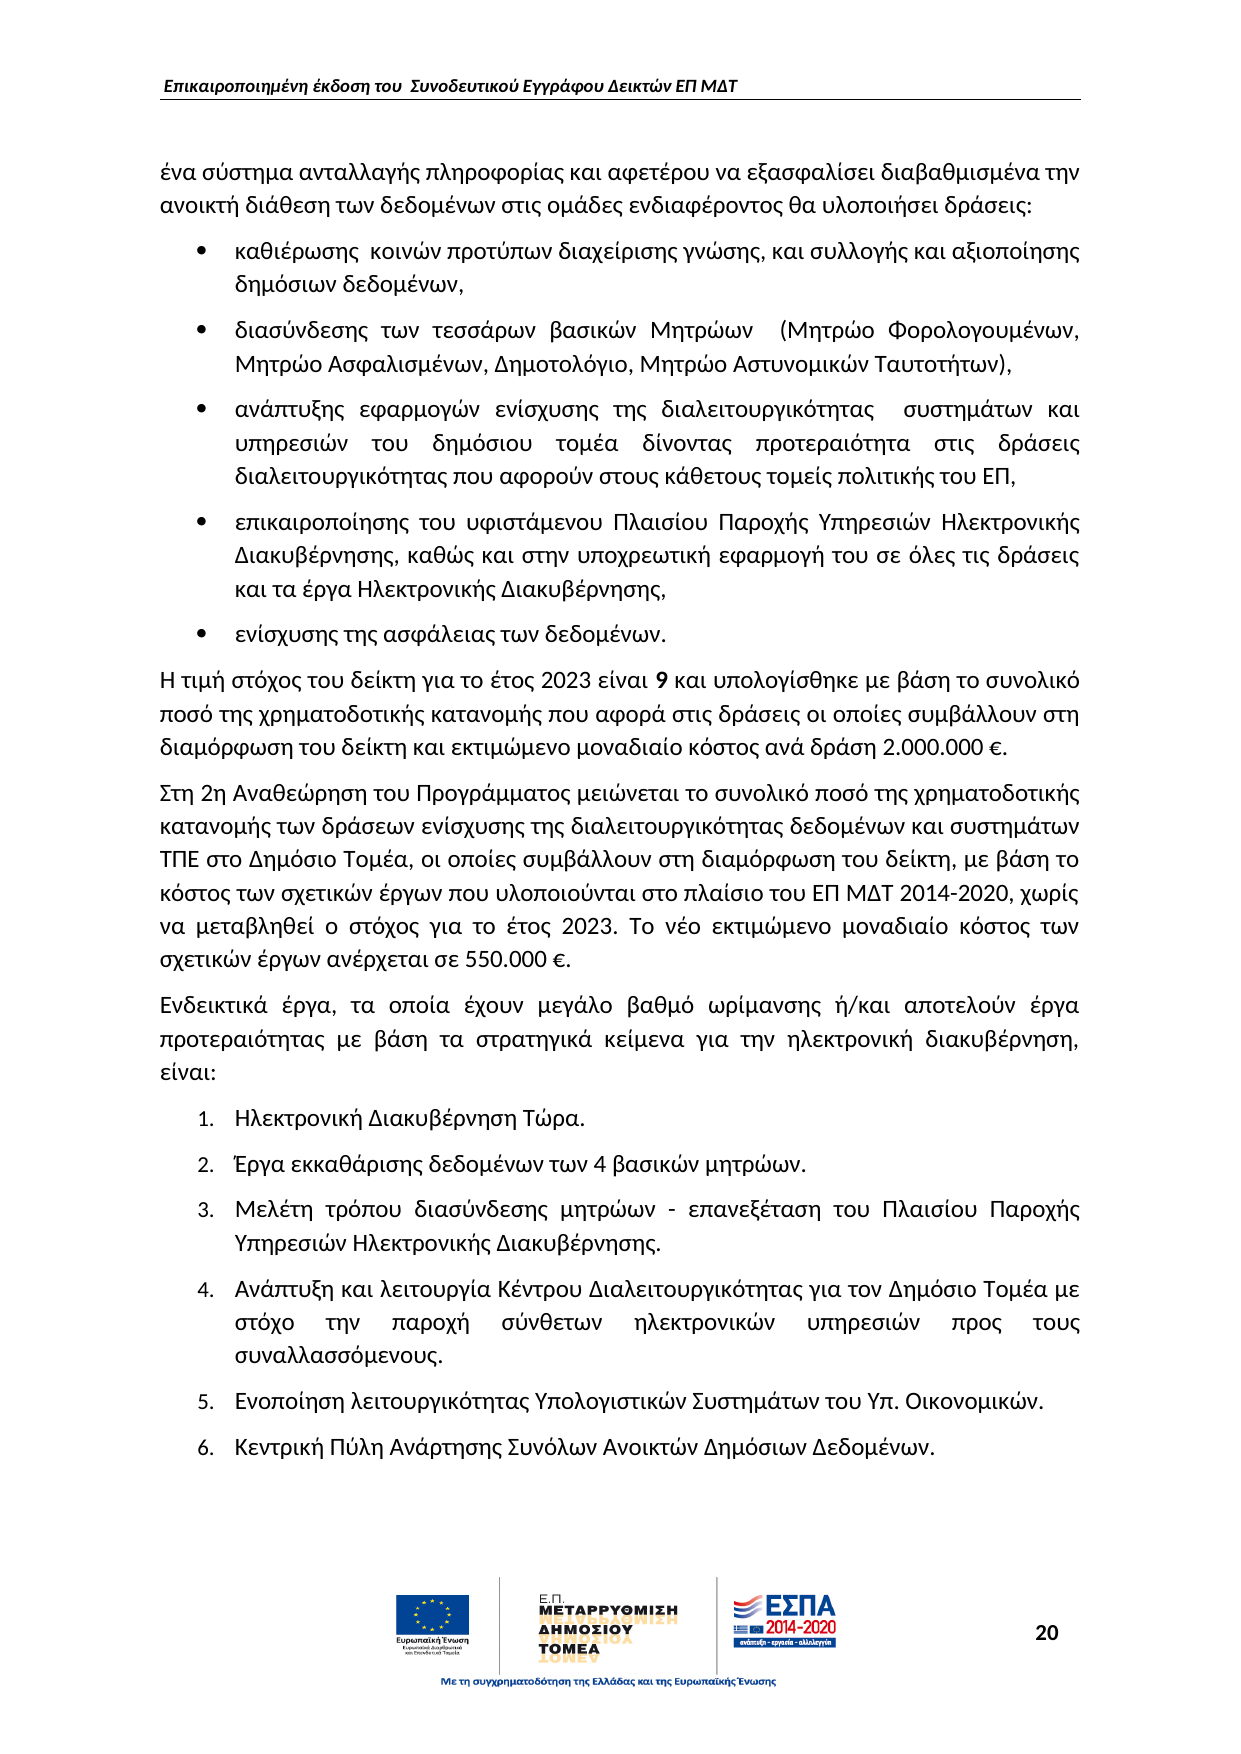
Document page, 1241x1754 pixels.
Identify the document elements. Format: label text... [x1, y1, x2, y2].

list Κεντρική Πύλη Ανάρτησης Συνόλων Ανοικτών Δημόσιων Δεδομένων. [197, 1428, 1081, 1462]
list διασύνδεσης των τεσσάρων βασικών Μητρώων (Μητρώο Φορολογουμένων, Μητρώο Ασφαλισμένων, Δημοτολόγιο, Μητρώο Αστυνομικών Ταυτοτήτων), [197, 312, 1081, 378]
text Η τιμή στόχος του δείκτη για το έτος 2023 είναι 9 και υπολογίσθηκε με βάση το συνολικό ποσό της χρηματοδοτικής κατανομής που αφορά στις δράσεις οι οποίες συμβάλλουν στη διαμόρφωση του δείκτη και εκτιμώμενο μοναδιαίο κόστος ανά δράση 2.000.000 €. [159, 662, 1081, 762]
list Ανάπτυξη και λειτουργία Κέντρου Διαλειτουργικότητας για τον Δημόσιο Τομέα με στόχο την παροχή σύνθετων ηλεκτρονικών υπηρεσιών προς τους συναλλασσόμενους. [197, 1270, 1081, 1370]
list Ενοποίηση λειτουργικότητας Υπολογιστικών Συστημάτων του Υπ. Οικονομικών. [197, 1382, 1081, 1416]
text Στη 2η Αναθεώρηση του Προγράμματος μειώνεται το συνολικό ποσό της χρηματοδοτικής κατανομής των δράσεων ενίσχυσης της διαλειτουργικότητας δεδομένων και συστημάτων ΤΠΕ στο Δημόσιο Τομέα, οι οποίες συμβάλλουν στη διαμόρφωση του δείκτη, με βάση το κόστος των σχετικών έργων που υλοποιούνται στο πλαίσιο του ΕΠ ΜΔΤ 2014-2020, χωρίς να μεταβληθεί ο στόχος για το έτος 2023. Το νέο εκτιμώμενο μοναδιαίο κόστος των σχετικών έργων ανέρχεται σε 550.000 €. [159, 774, 1081, 974]
list ενίσχυσης της ασφάλειας των δεδομένων. [197, 616, 1081, 649]
text Ενδεικτικά έργα, τα οποία έχουν μεγάλο βαθμό ωρίμανσης ή/και αποτελούν έργα προτεραιότητας με βάση τα στρατηγικά κείμενα για την ηλεκτρονική διακυβέρνηση, είναι: [159, 987, 1081, 1087]
list καθιέρωσης κοινών προτύπων διαχείρισης γνώσης, και συλλογής και αξιοποίησης δημόσιων δεδομένων, [197, 232, 1081, 299]
list Μελέτη τρόπου διασύνδεσης μητρώων - επανεξέταση του Πλαισίου Παροχής Υπηρεσιών Ηλεκτρονικής Διακυβέρνησης. [197, 1191, 1081, 1257]
list επικαιροποίησης του υφιστάμενου Πλαισίου Παροχής Υπηρεσιών Ηλεκτρονικής Διακυβέρνησης, καθώς και στην υποχρεωτική εφαρμογή του σε όλες τις δράσεις και τα έργα Ηλεκτρονικής Διακυβέρνησης, [197, 503, 1081, 603]
list ανάπτυξης εφαρμογών ενίσχυσης της διαλειτουργικότητας συστημάτων και υπηρεσιών του δημόσιου τομέα δίνοντας προτεραιότητα στις δράσεις διαλειτουργικότητας που αφορούν στους κάθετους τομείς πολιτικής του ΕΠ, [197, 391, 1081, 491]
picture [348, 1562, 868, 1702]
list Ηλεκτρονική Διακυβέρνηση Τώρα. [197, 1099, 1081, 1132]
list Έργα εκκαθάρισης δεδομένων των 4 βασικών μητρώων. [197, 1145, 1081, 1178]
